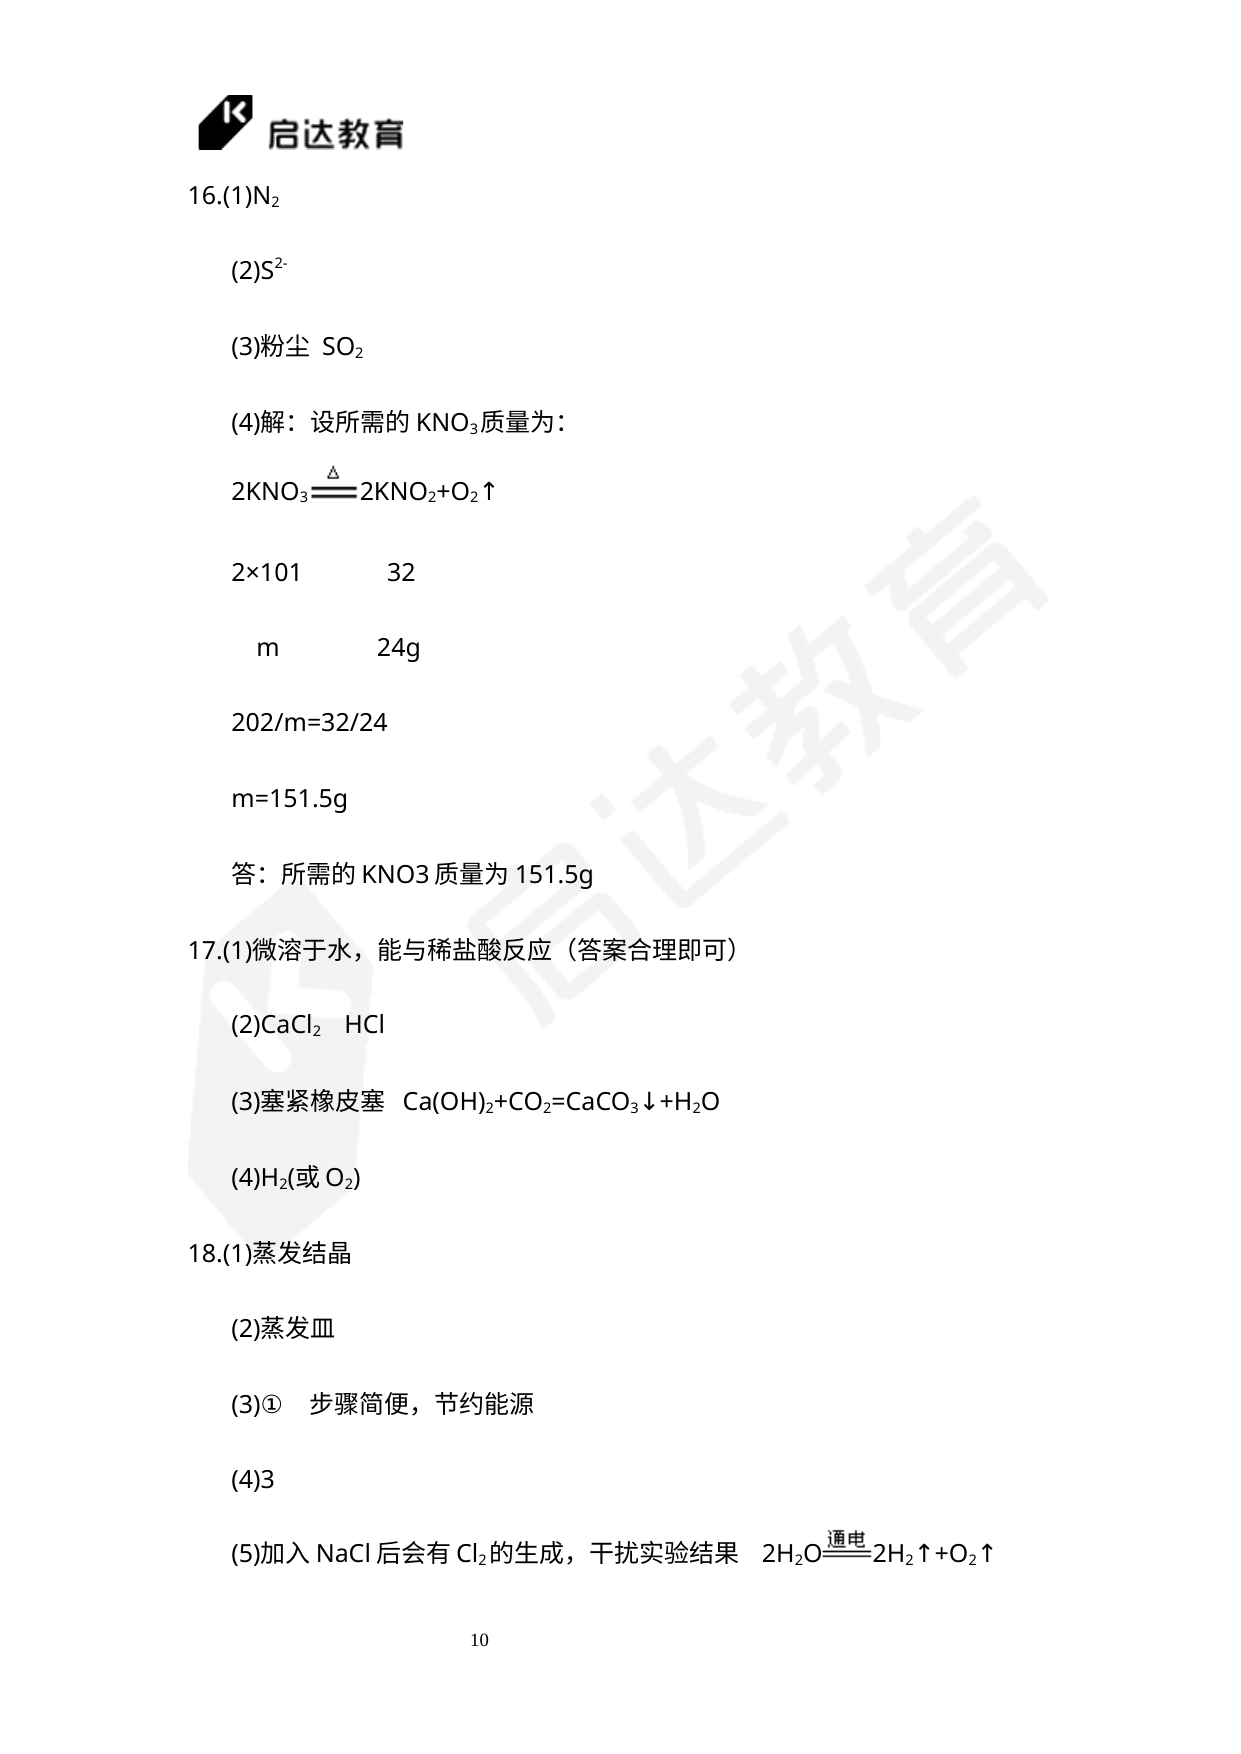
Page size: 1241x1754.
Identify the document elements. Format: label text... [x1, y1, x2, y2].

text (2)CaCl2 HCl [231, 992, 1053, 1057]
picture [307, 464, 360, 500]
text (4)H2(或O2) [231, 1143, 1053, 1208]
text (4)3 [231, 1446, 1053, 1511]
text 16.(1)N2 [187, 162, 1053, 227]
picture [198, 95, 404, 150]
text (4)解：设所需的KNO3质量为： [231, 388, 1053, 453]
text (2)S2- [231, 237, 1053, 302]
text m=151.5g [231, 765, 1053, 830]
text 17.(1)微溶于水，能与稀盐酸反应（答案合理即可） [187, 916, 1053, 981]
text (3)塞紧橡皮塞 Ca(OH)2+CO2=CaCO3↓+H2O [231, 1067, 1053, 1132]
text 2KNO32KNO2+O2↑ [231, 464, 1053, 529]
text 202/m=32/24 [231, 690, 1053, 755]
text (3)① 步骤简便，节约能源 [231, 1370, 1053, 1435]
text 答：所需的KNO3质量为151.5g [231, 840, 1053, 905]
text (3)粉尘 SO2 [231, 312, 1053, 377]
text (2)蒸发皿 [231, 1294, 1053, 1359]
text 18.(1)蒸发结晶 [187, 1219, 1053, 1284]
picture [822, 1521, 873, 1562]
text m 24g [231, 614, 1053, 679]
text 2×101 32 [231, 539, 1053, 604]
text (5)加入NaCl后会有Cl2的生成，干扰实验结果 2H2O2H2↑+O2↑ [231, 1521, 1053, 1586]
